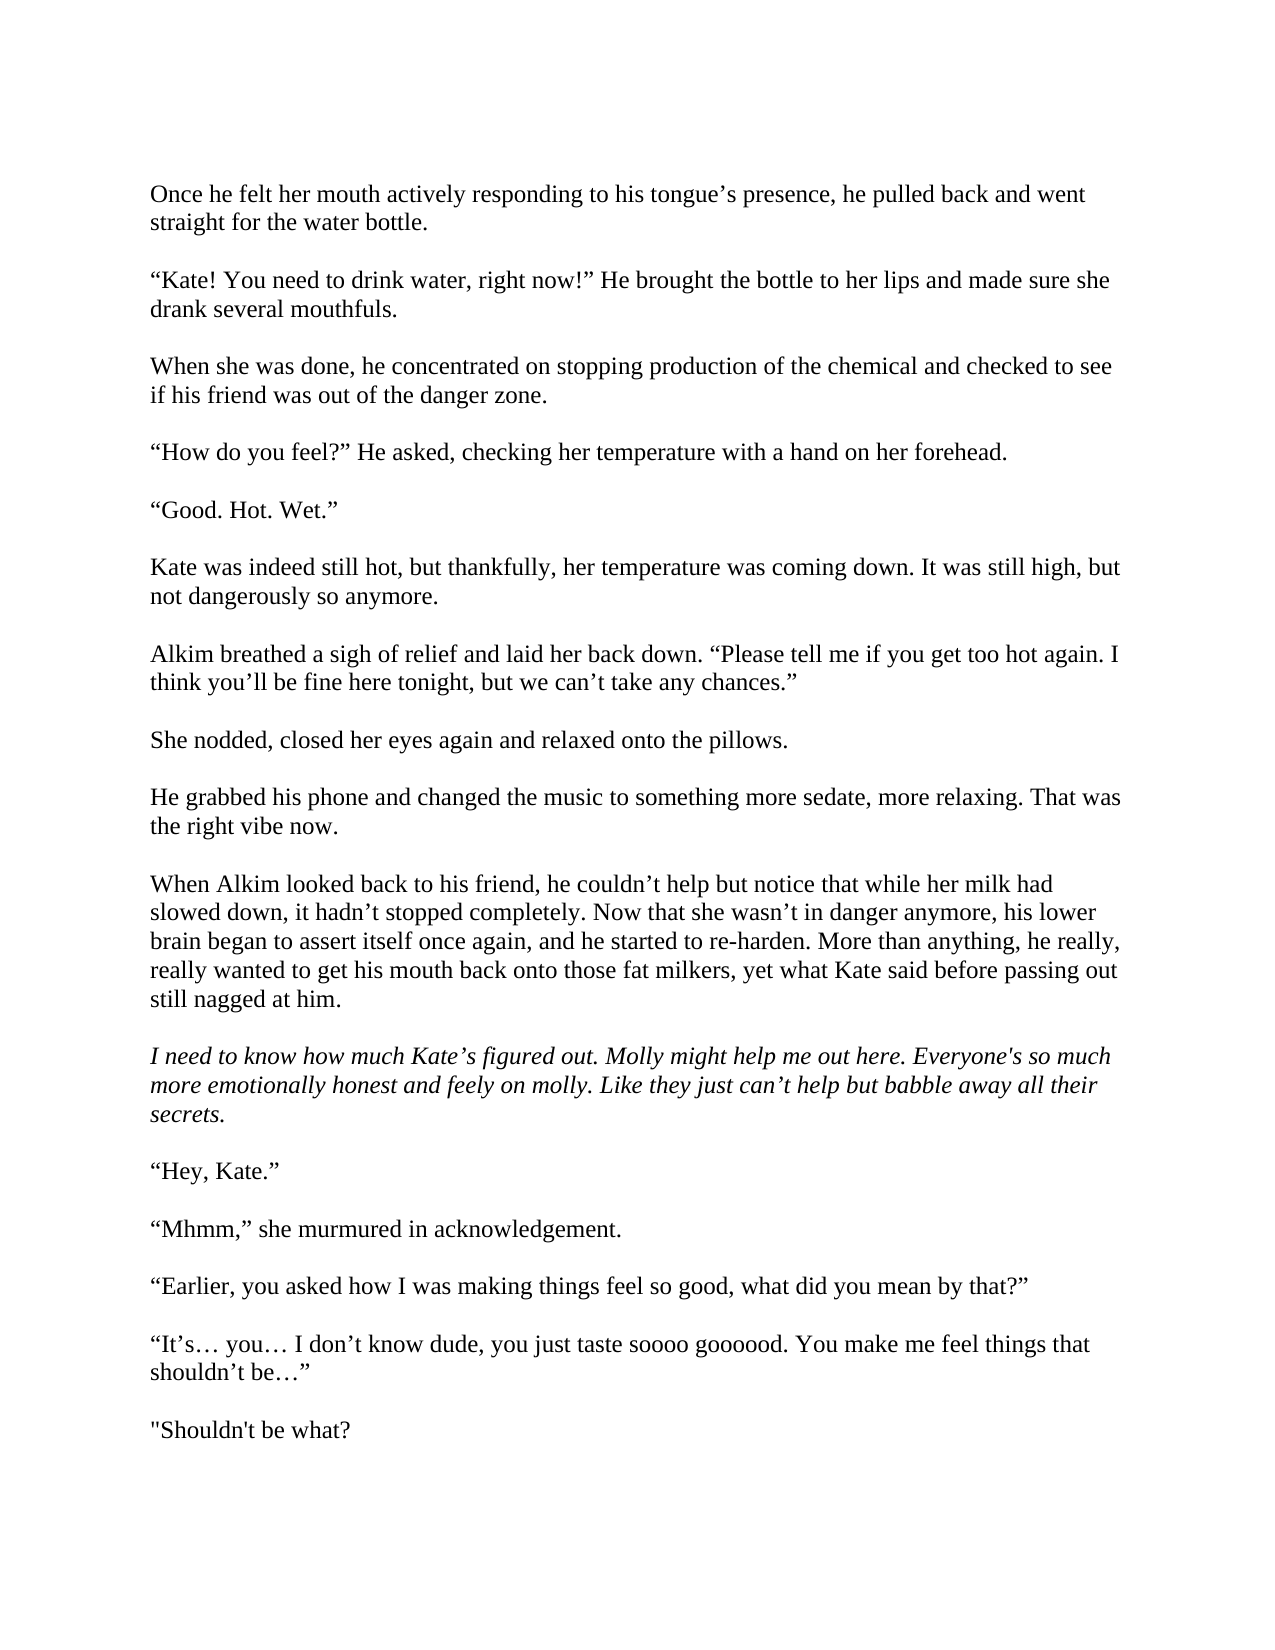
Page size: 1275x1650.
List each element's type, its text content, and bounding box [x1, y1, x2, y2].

text When Alkim looked back to his friend, he couldn’t help but notice that while her milk had slowed down, it hadn’t stopped completely. Now that she wasn’t in danger anymore, his lower brain began to assert itself once again, and he started to re-harden. More than anything, he really, really wanted to get his mouth back onto those fat milkers, yet what Kate said before passing out still nagged at him. [150, 869, 1125, 1012]
text “Mhmm,” she murmured in acknowledgement. [150, 1214, 1125, 1242]
text “It’s… you… I don’t know dude, you just taste soooo goooood. You make me feel things that shouldn’t be…” [150, 1329, 1125, 1386]
text Kate was indeed still hot, but thankfully, her temperature was coming down. It was still high, but not dangerously so anymore. [150, 552, 1125, 610]
text Alkim breathed a sigh of relief and laid her back down. “Please tell me if you get too hot again. I think you’ll be fine here tonight, but we can’t take any chances.” [150, 639, 1125, 696]
text “Earlier, you asked how I was making things feel so good, what did you mean by that?” [150, 1271, 1125, 1300]
text Once he felt her mouth actively responding to his tongue’s presence, he pulled back and went straight for the water bottle. [150, 179, 1125, 236]
text "Shouldn't be what? [150, 1415, 1125, 1444]
text When she was done, he concentrated on stopping production of the chemical and checked to see if his friend was out of the danger zone. [150, 351, 1125, 409]
text “Good. Hot. Wet.” [150, 495, 1125, 524]
text I need to know how much Kate’s figured out. Molly might help me out here. Everyone's so much more emotionally honest and feely on molly. Like they just can’t help but babble away all their secrets. [150, 1041, 1125, 1127]
text “How do you feel?” He asked, checking her temperature with a hand on her forehead. [150, 437, 1125, 466]
text “Hey, Kate.” [150, 1156, 1125, 1185]
text He grabbed his phone and changed the music to something more sedate, more relaxing. That was the right vibe now. [150, 782, 1125, 840]
text “Kate! You need to drink water, right now!” He brought the bottle to her lips and made sure she drank several mouthfuls. [150, 265, 1125, 322]
text She nodded, closed her eyes again and relaxed onto the pillows. [150, 725, 1125, 754]
